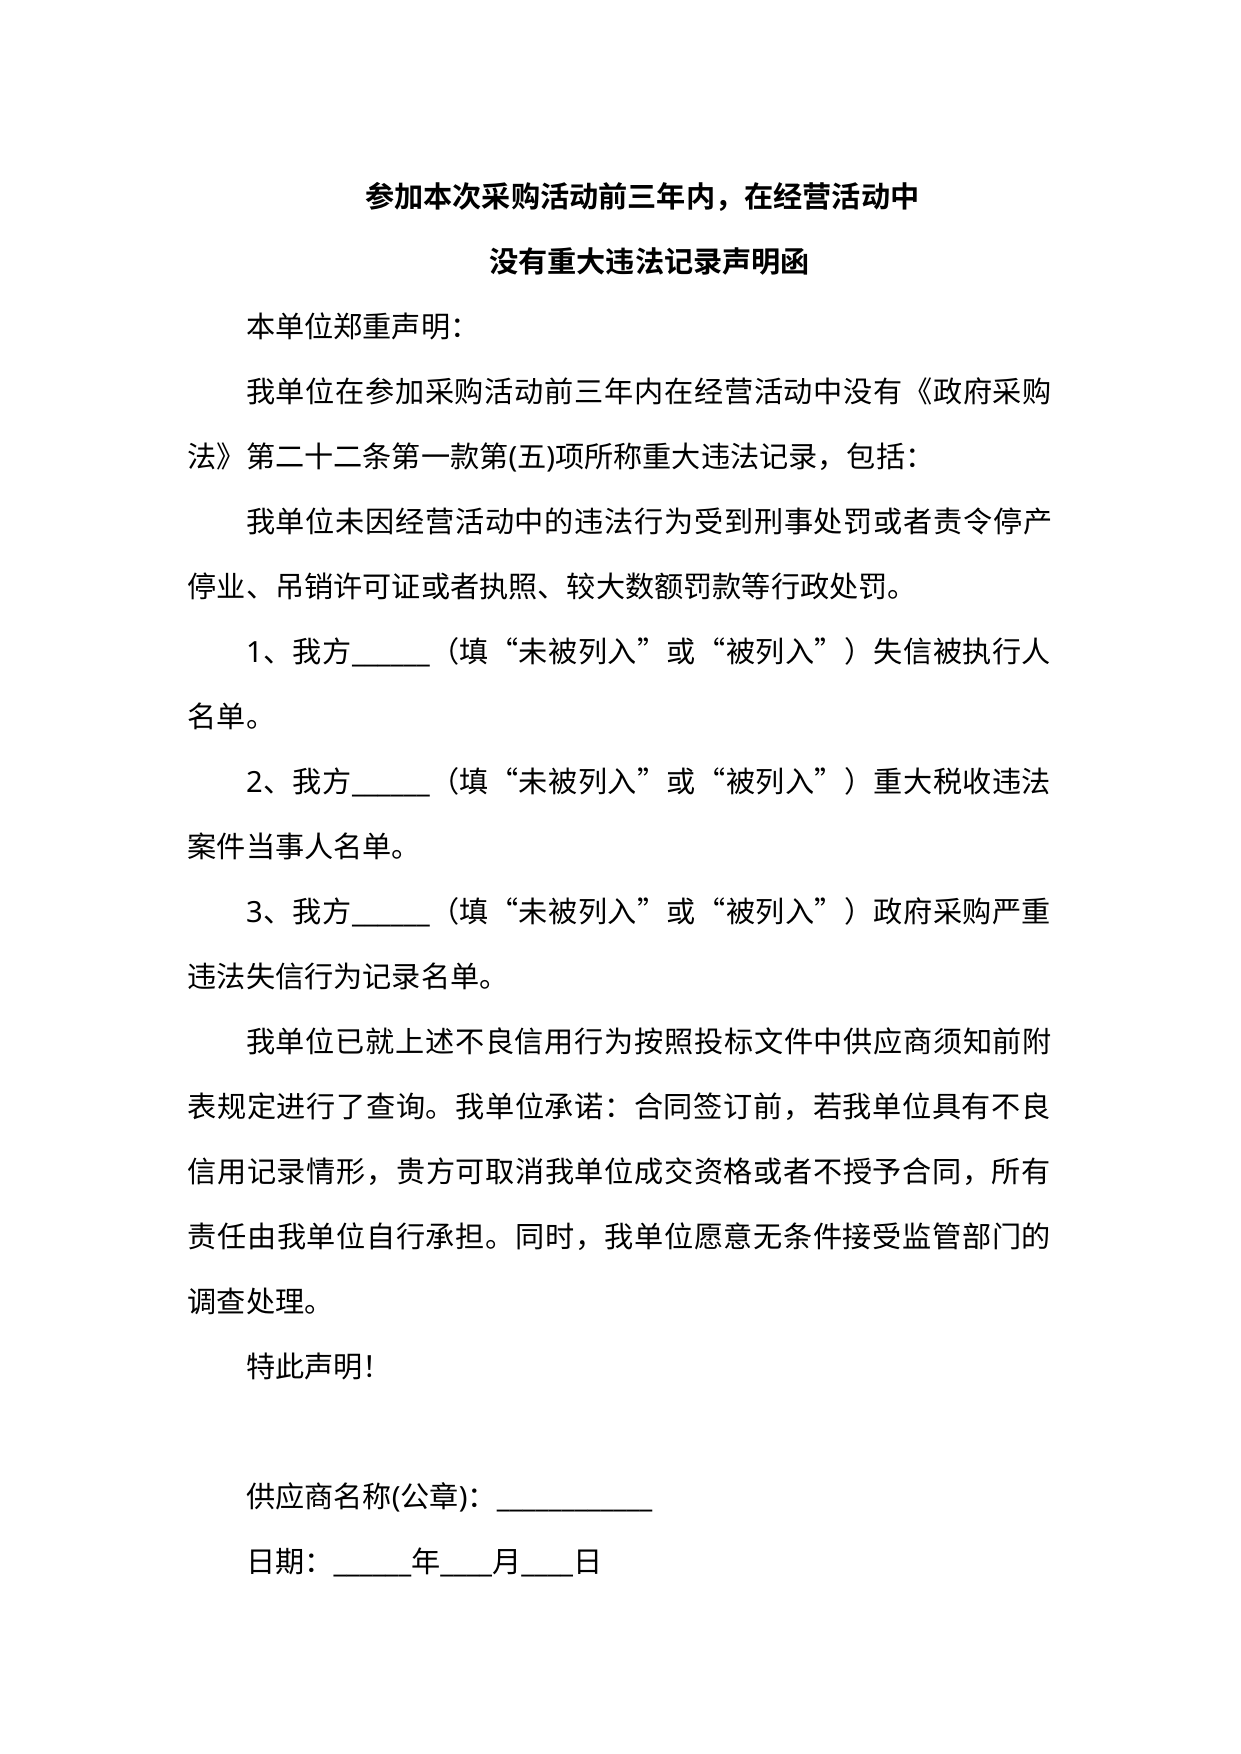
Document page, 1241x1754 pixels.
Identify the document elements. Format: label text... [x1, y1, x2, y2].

text 特此声明！ [187, 1332, 1053, 1397]
text 没有重大违法记录声明函 [187, 227, 1053, 292]
text 供应商名称(公章)：____________ [187, 1462, 1053, 1527]
text 我单位已就上述不良信用行为按照投标文件中供应商须知前附表规定进行了查询。我单位承诺：合同签订前，若我单位具有不良信用记录情形，贵方可取消我单位成交资格或者不授予合同，所有责任由我单位自行承担。同时，我单位愿意无条件接受监管部门的调查处理。 [187, 1007, 1053, 1332]
text 参加本次采购活动前三年内，在经营活动中 [187, 162, 1053, 227]
text 3、我方______（填“未被列入”或“被列入”）政府采购严重违法失信行为记录名单。 [187, 877, 1053, 1007]
text 本单位郑重声明： [187, 292, 1053, 357]
text 我单位在参加采购活动前三年内在经营活动中没有《政府采购法》第二十二条第一款第(五)项所称重大违法记录，包括： [187, 357, 1053, 487]
text 我单位未因经营活动中的违法行为受到刑事处罚或者责令停产停业、吊销许可证或者执照、较大数额罚款等行政处罚。 [187, 487, 1053, 617]
text 2、我方______（填“未被列入”或“被列入”）重大税收违法案件当事人名单。 [187, 747, 1053, 877]
text 1、我方______（填“未被列入”或“被列入”）失信被执行人名单。 [187, 617, 1053, 747]
text 日期：______年____月____日 [187, 1527, 1053, 1592]
